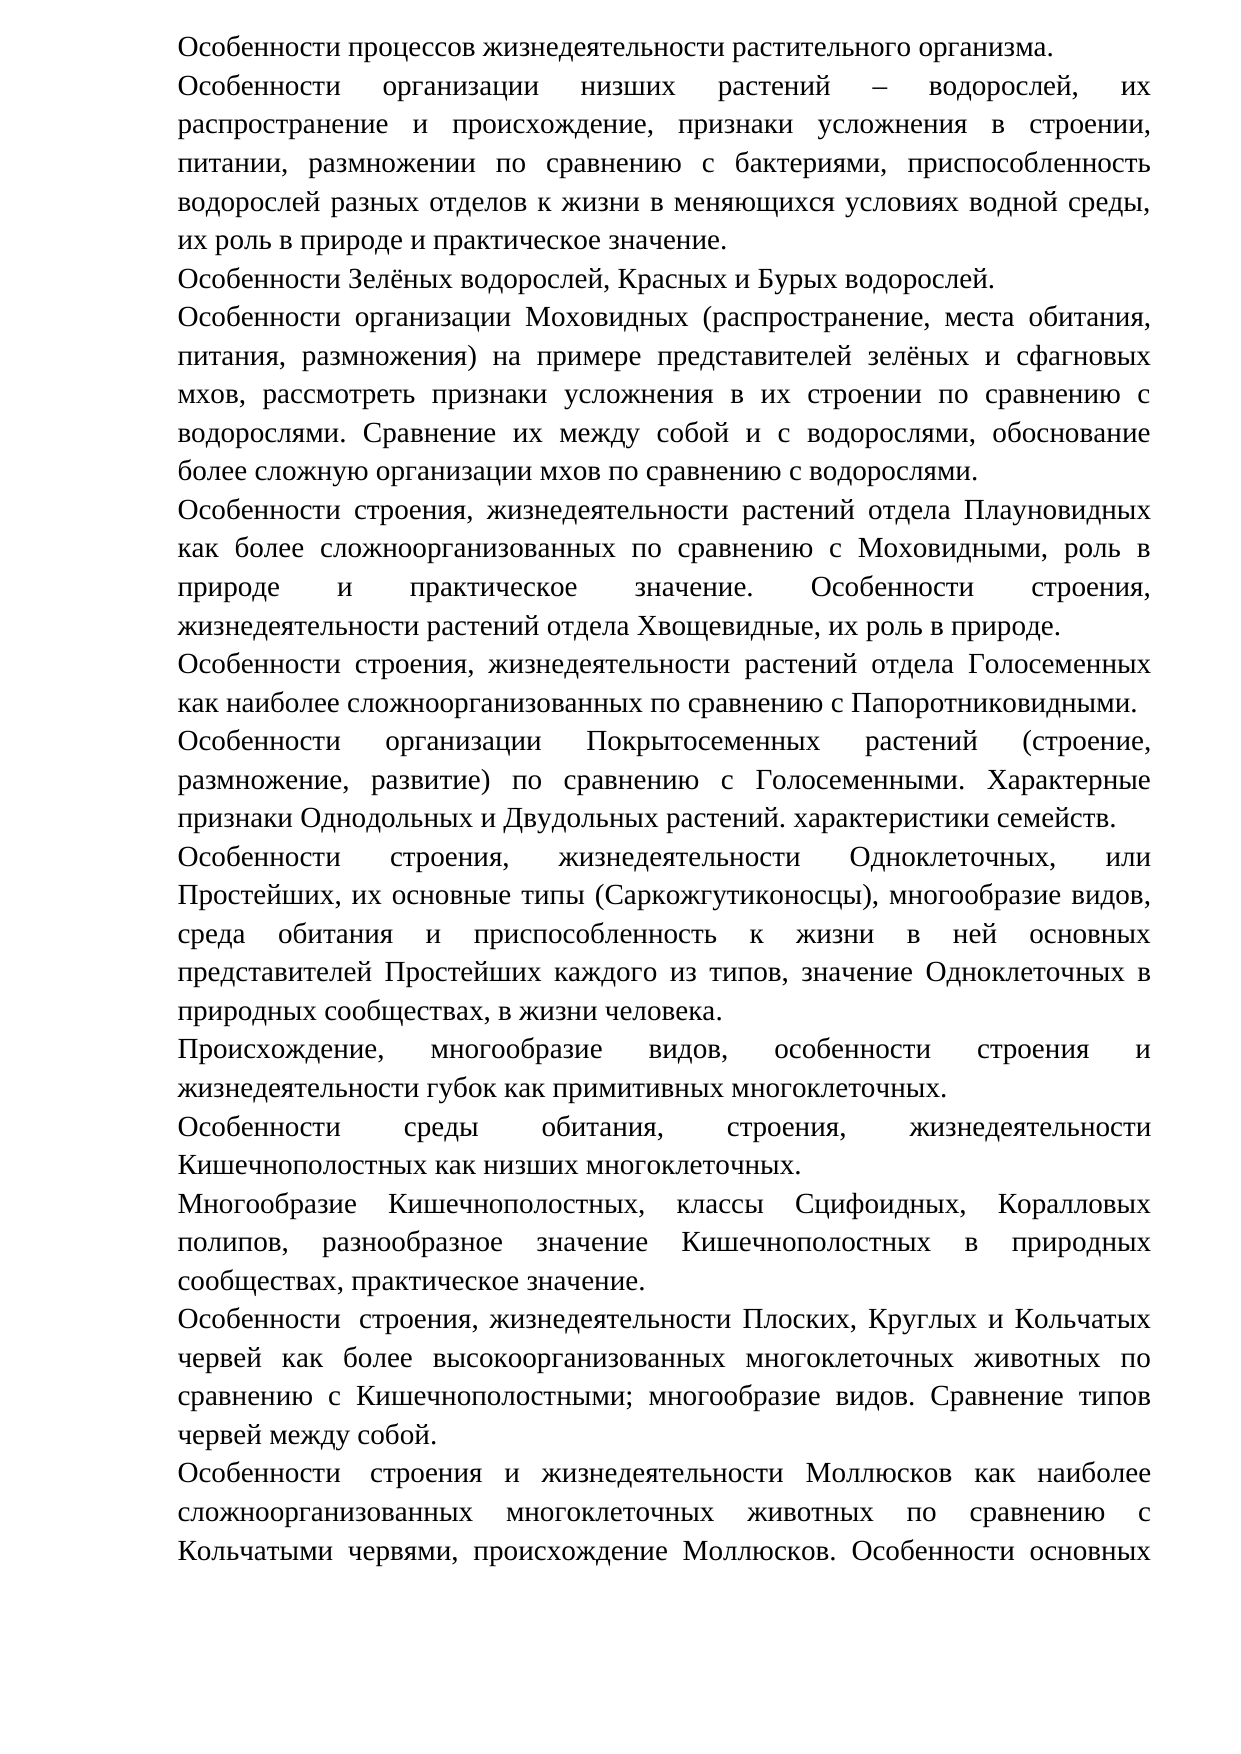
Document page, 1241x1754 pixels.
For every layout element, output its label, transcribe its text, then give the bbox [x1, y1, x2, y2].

text Особенности строения, жизнедеятельности растений отдела Голосеменных как наиболее сложноорганизованных по сравнению с Папоротниковидными. [177, 646, 1152, 718]
text Особенности Зелёных водорослей, Красных и Бурых водорослей. [177, 261, 1152, 294]
text Происхождение, многообразие видов, особенности строения и жизнедеятельности губок как примитивных многоклеточных. [177, 1032, 1152, 1104]
text Особенности среды обитания, строения, жизнедеятельности Кишечнополостных как низших многоклеточных. [177, 1109, 1152, 1181]
text Особенности организации Моховидных (распространение, места обитания, питания, размножения) на примере представителей зелёных и сфагновых мхов, рассмотреть признаки усложнения в их строении по сравнению с водорослями. Сравнение их между собой и с водорослями, обоснование более сложную организации мхов по сравнению с водорослями. [177, 299, 1152, 487]
text Особенности строения, жизнедеятельности Одноклеточных, или Простейших, их основные типы (Саркожгутиконосцы), многообразие видов, среда обитания и приспособленность к жизни в ней основных представителей Простейших каждого из типов, значение Одноклеточных в природных сообществах, в жизни человека. [177, 839, 1152, 1027]
text Многообразие Кишечнополостных, классы Сцифоидных, Коралловых полипов, разнообразное значение Кишечнополостных в природных сообществах, практическое значение. [177, 1186, 1152, 1296]
text Особенности строения, жизнедеятельности Плоских, Круглых и Кольчатых червей как более высокоорганизованных многоклеточных животных по сравнению с Кишечнополостными; многообразие видов. Сравнение типов червей между собой. [177, 1301, 1152, 1451]
text Особенности процессов жизнедеятельности растительного организма. [177, 29, 1152, 63]
text Особенности строения, жизнедеятельности растений отдела Плауновидных как более сложноорганизованных по сравнению с Моховидными, роль в природе и практическое значение. Особенности строения, жизнедеятельности растений отдела Хвощевидные, их роль в природе. [177, 492, 1152, 641]
text Особенности организации низших растений – водорослей, их распространение и происхождение, признаки усложнения в строении, питании, размножении по сравнению с бактериями, приспособленность водорослей разных отделов к жизни в меняющихся условиях водной среды, их роль в природе и практическое значение. [177, 68, 1152, 256]
text Особенности организации Покрытосеменных растений (строение, размножение, развитие) по сравнению с Голосеменными. Характерные признаки Однодольных и Двудольных растений. характеристики семейств. [177, 723, 1152, 834]
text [177, 1456, 1152, 1566]
